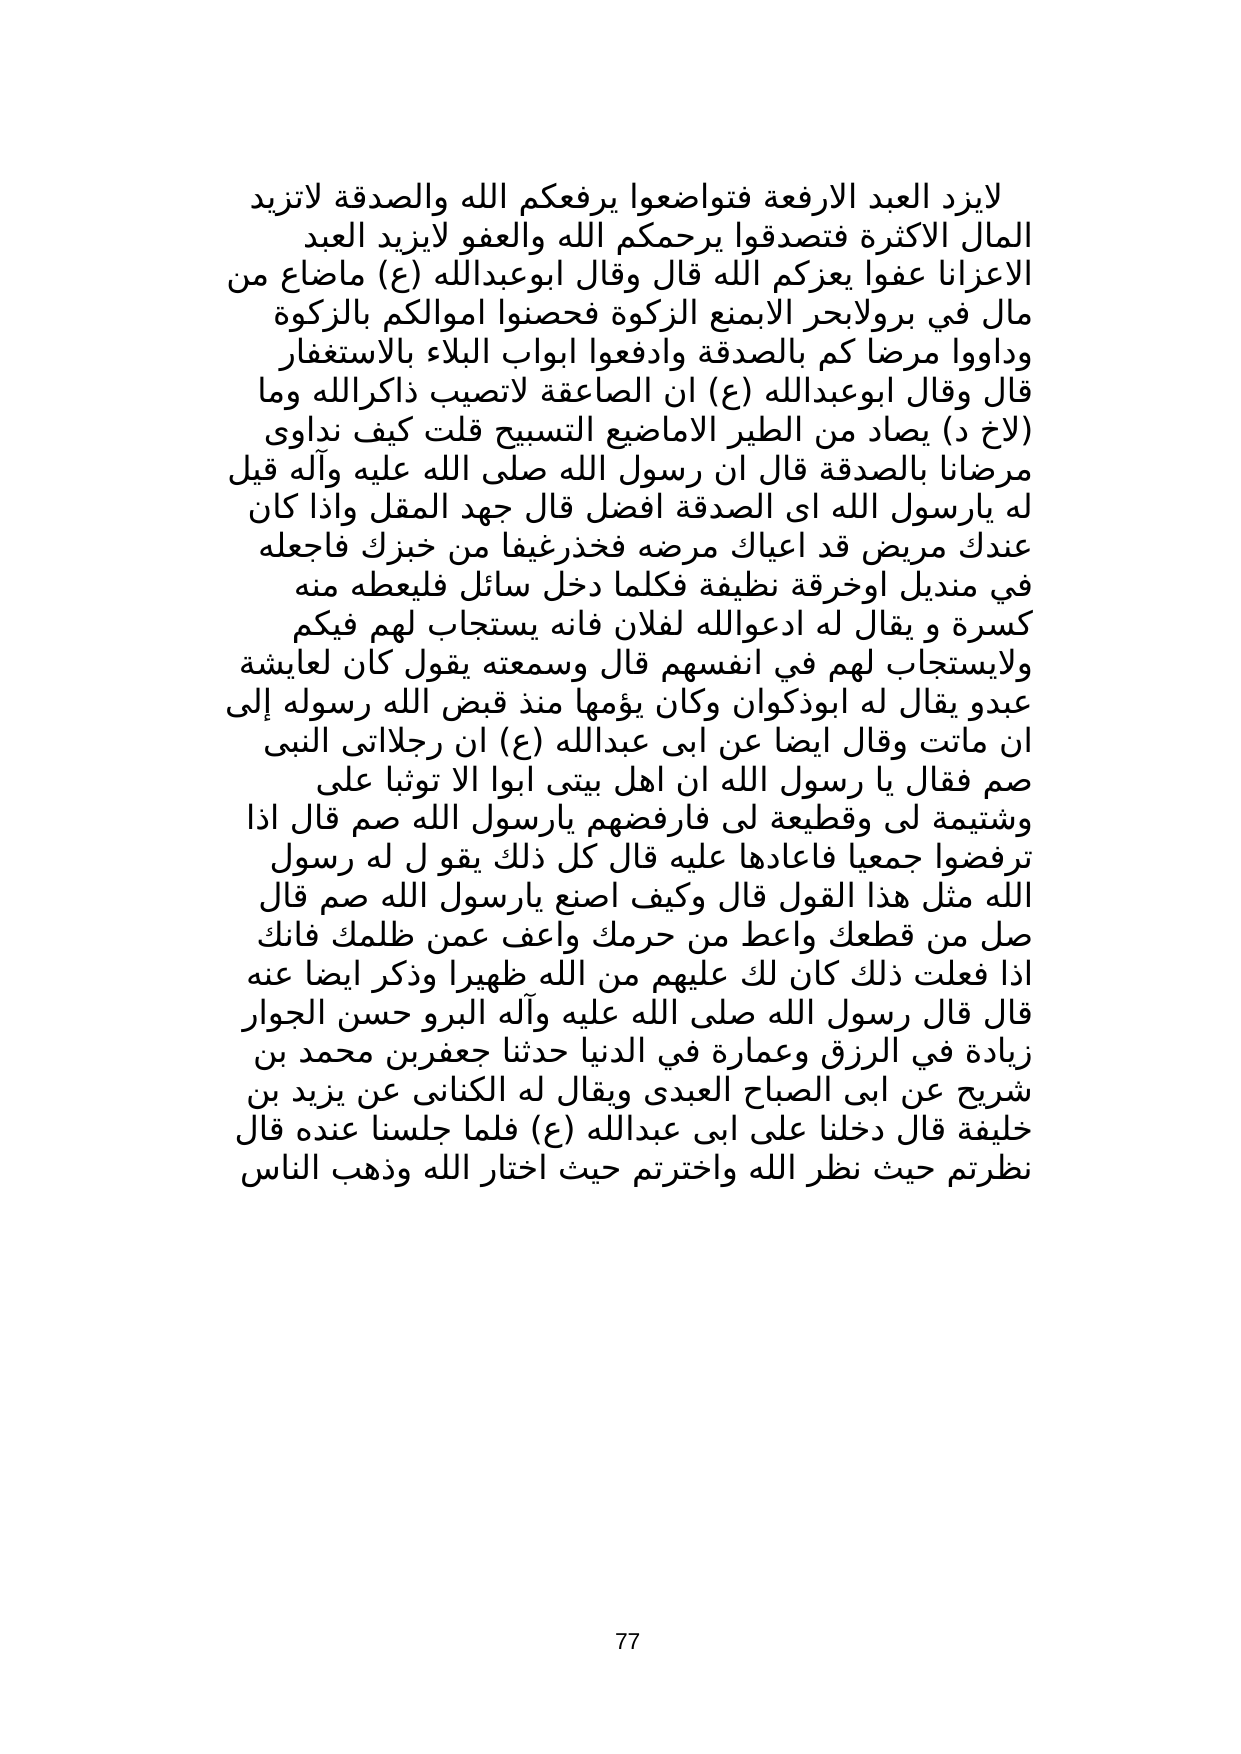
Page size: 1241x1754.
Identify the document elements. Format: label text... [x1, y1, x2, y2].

text لايزد العبد الارفعة فتواضعوا يرفعكم الله والصدقة لاتزيد المال الاكثرة فتصدقوا يرحمكم الله والعفو لايزيد العبد الاعزانا عفوا يعزكم الله قال وقال ابوعبدالله (ع) ماضاع من مال في برولابحر الابمنع الزكوة فحصنوا اموالكم بالزكوة وداووا مرضا كم بالصدقة وادفعوا ابواب البلاء بالاستغفار قال وقال ابوعبدالله (ع) ان الصاعقة لاتصيب ذاكرالله وما (لاخ د) يصاد من الطير الاماضيع التسبيح قلت كيف نداوى مرضانا بالصدقة قال ان رسول الله صلى الله عليه وآله قيل له يارسول الله اى الصدقة افضل قال جهد المقل واذا كان عندك مريض قد اعياك مرضه فخذرغيفا من خبزك فاجعله في منديل اوخرقة نظيفة فكلما دخل سائل فليعطه منه كسرة و يقال له ادعوالله لفلان فانه يستجاب لهم فيكم ولايستجاب لهم في انفسهم قال وسمعته يقول كان لعايشة عبدو يقال له ابوذكوان وكان يؤمها منذ قبض الله رسوله إلى ان ماتت وقال ايضا عن ابى عبدالله (ع) ان رجلااتى النبى صم فقال يا رسول الله ان اهل بيتى ابوا الا توثبا على وشتيمة لى وقطيعة لى فارفضهم يارسول الله صم قال اذا ترفضوا جمعيا فاعادها عليه قال كل ذلك يقو ل له رسول الله مثل هذا القول قال وكيف اصنع يارسول الله صم قال صل من قطعك واعط من حرمك واعف عمن ظلمك فانك اذا فعلت ذلك كان لك عليهم من الله ظهيرا وذكر ايضا عنه قال قال رسول الله صلى الله عليه وآله البرو حسن الجوار زيادة في الرزق وعمارة في الدنيا حدثنا جعفربن محمد بن شريح عن ابى الصباح العبدى ويقال له الكنانى عن يزيد بن خليفة قال دخلنا على ابى عبدالله (ع) فلما جلسنا عنده قال نظرتم حيث نظر الله واخترتم حيث اختار الله وذهب الناس [222, 177, 1033, 1187]
